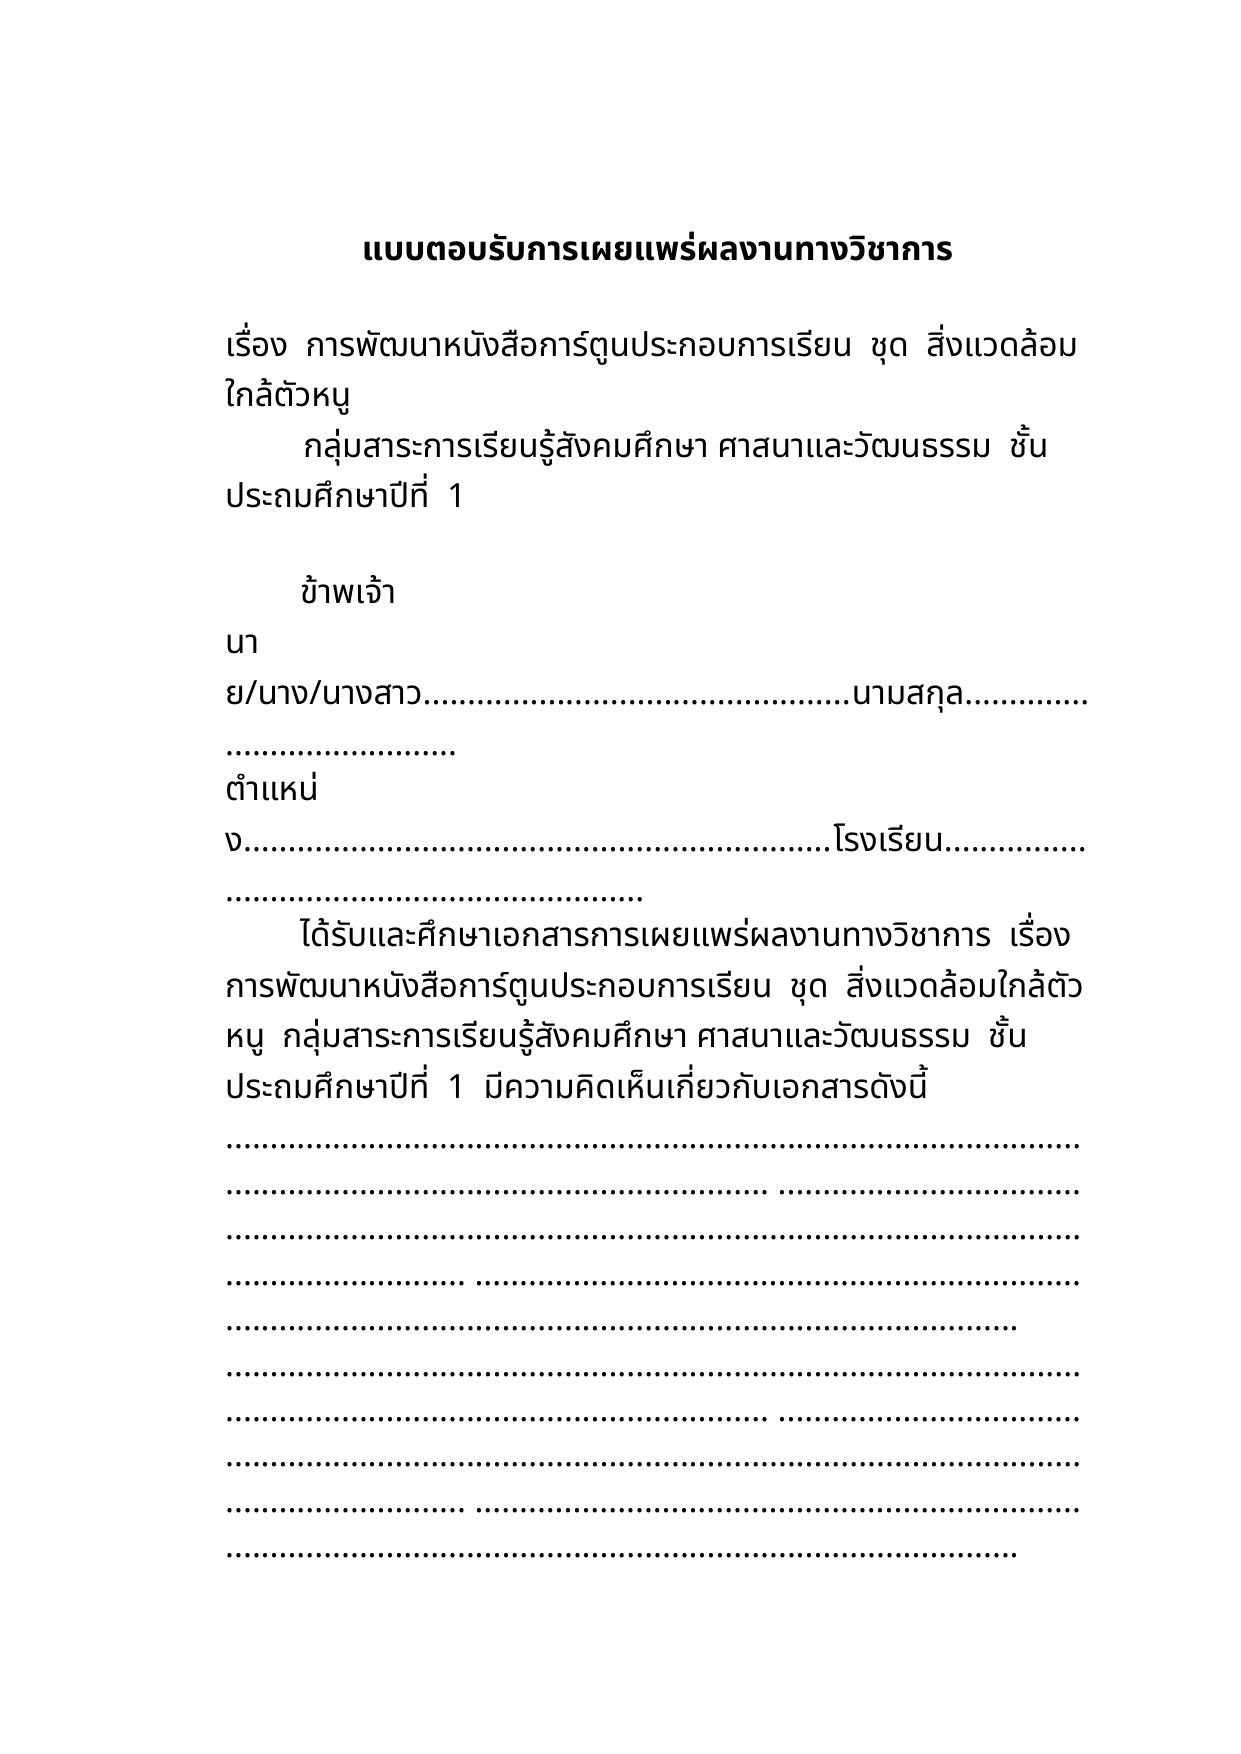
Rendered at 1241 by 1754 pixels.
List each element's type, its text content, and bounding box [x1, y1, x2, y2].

text ตำแหน่ง..................................................................โรงเรียน............................................................... [225, 765, 1090, 911]
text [225, 1340, 1090, 1567]
text เรื่อง การพัฒนาหนังสือการ์ตูนประกอบการเรียน ชุด สิ่งแวดล้อมใกล้ตัวหนู [225, 321, 1090, 422]
text กลุ่มสาระการเรียนรู้สังคมศึกษา ศาสนาและวัฒนธรรม ชั้นประถมศึกษาปีที่ 1 [225, 422, 1090, 523]
text ได้รับและศึกษาเอกสารการเผยแพร่ผลงานทางวิชาการ เรื่อง การพัฒนาหนังสือการ์ตูนประกอบการเรียน ชุด สิ่งแวดล้อมใกล้ตัวหนู กลุ่มสาระการเรียนรู้สังคมศึกษา ศาสนาและวัฒนธรรม ชั้นประถมศึกษาปีที่ 1 มีความคิดเห็นเกี่ยวกับเอกสารดังนี้ [225, 911, 1090, 1113]
text แบบตอบรับการเผยแพร่ผลงานทางวิชาการ [225, 225, 1090, 275]
text ข้าพเจ้า นาย/นาง/นางสาว................................................นามสกุล........................................ [225, 568, 1090, 765]
